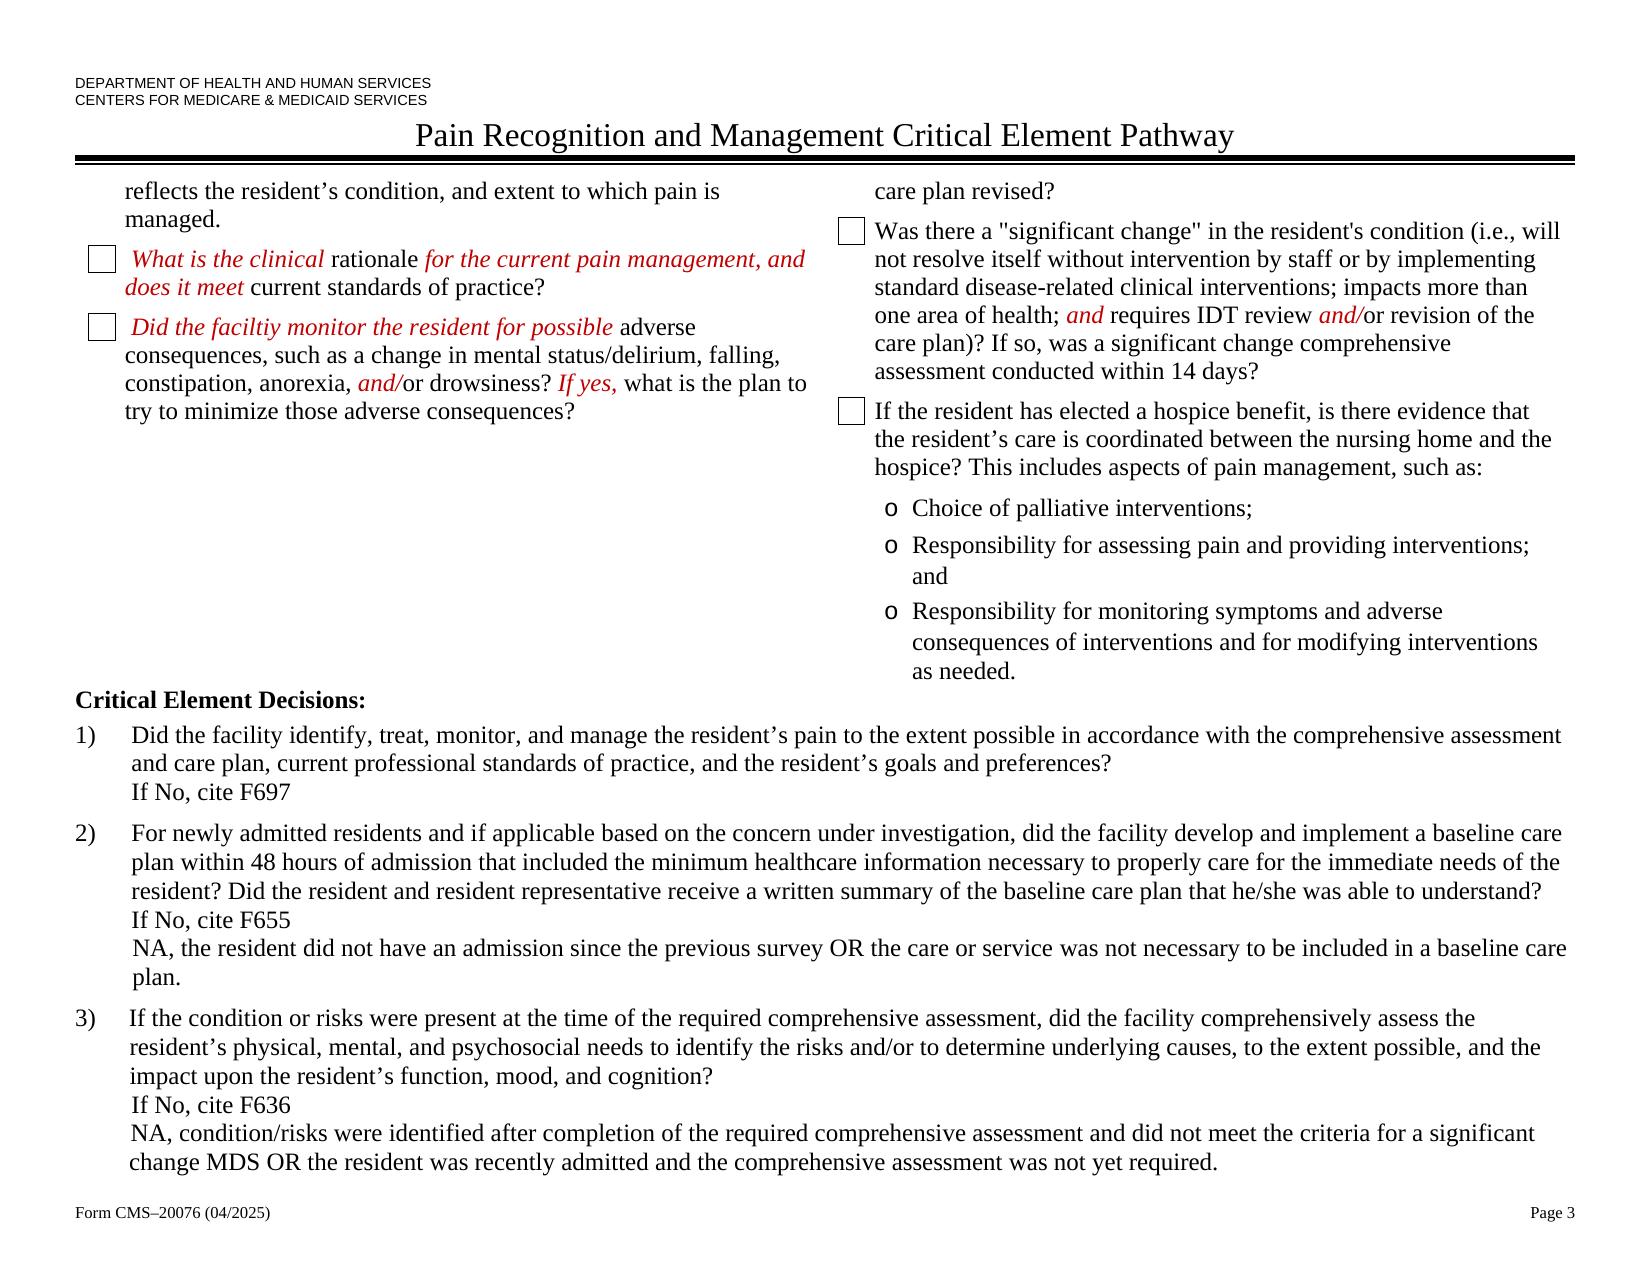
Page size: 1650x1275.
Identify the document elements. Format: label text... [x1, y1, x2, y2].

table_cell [825, 171, 1575, 685]
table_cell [66, 171, 825, 685]
list If the condition or risks were present at the time of the required comprehensive assessment, did the facility comprehensively assess the resident’s physical, mental, and psychosocial needs to identify the risks and/or to determine underlying causes, to the extent possible, and the impact upon the resident’s function, mood, and cognition? [75, 1003, 1575, 1090]
text If No, cite F636 [129, 1090, 1575, 1118]
list For newly admitted residents and if applicable based on the concern under investigation, did the facility develop and implement a baseline care plan within 48 hours of admission that included the minimum healthcare information necessary to properly care for the immediate needs of the resident? Did the resident and resident representative receive a written summary of the baseline care plan that he/she was able to understand? [75, 818, 1575, 905]
text If No, cite F655 [131, 905, 1575, 933]
text Critical Element Decisions: [75, 685, 1575, 713]
list Did the facility identify, treat, monitor, and manage the resident’s pain to the extent possible in accordance with the comprehensive assessment and care plan, current professional standards of practice, and the resident’s goals and preferences? [75, 720, 1575, 777]
text NA, the resident did not have an admission since the previous survey OR the care or service was not necessary to be included in a baseline care plan. [132, 933, 1575, 991]
text NA, condition/risks were identified after completion of the required comprehensive assessment and did not meet the criteria for a significant change MDS OR the resident was recently admitted and the comprehensive assessment was not yet required. [129, 1118, 1575, 1176]
text If No, cite F697 [75, 777, 1575, 806]
